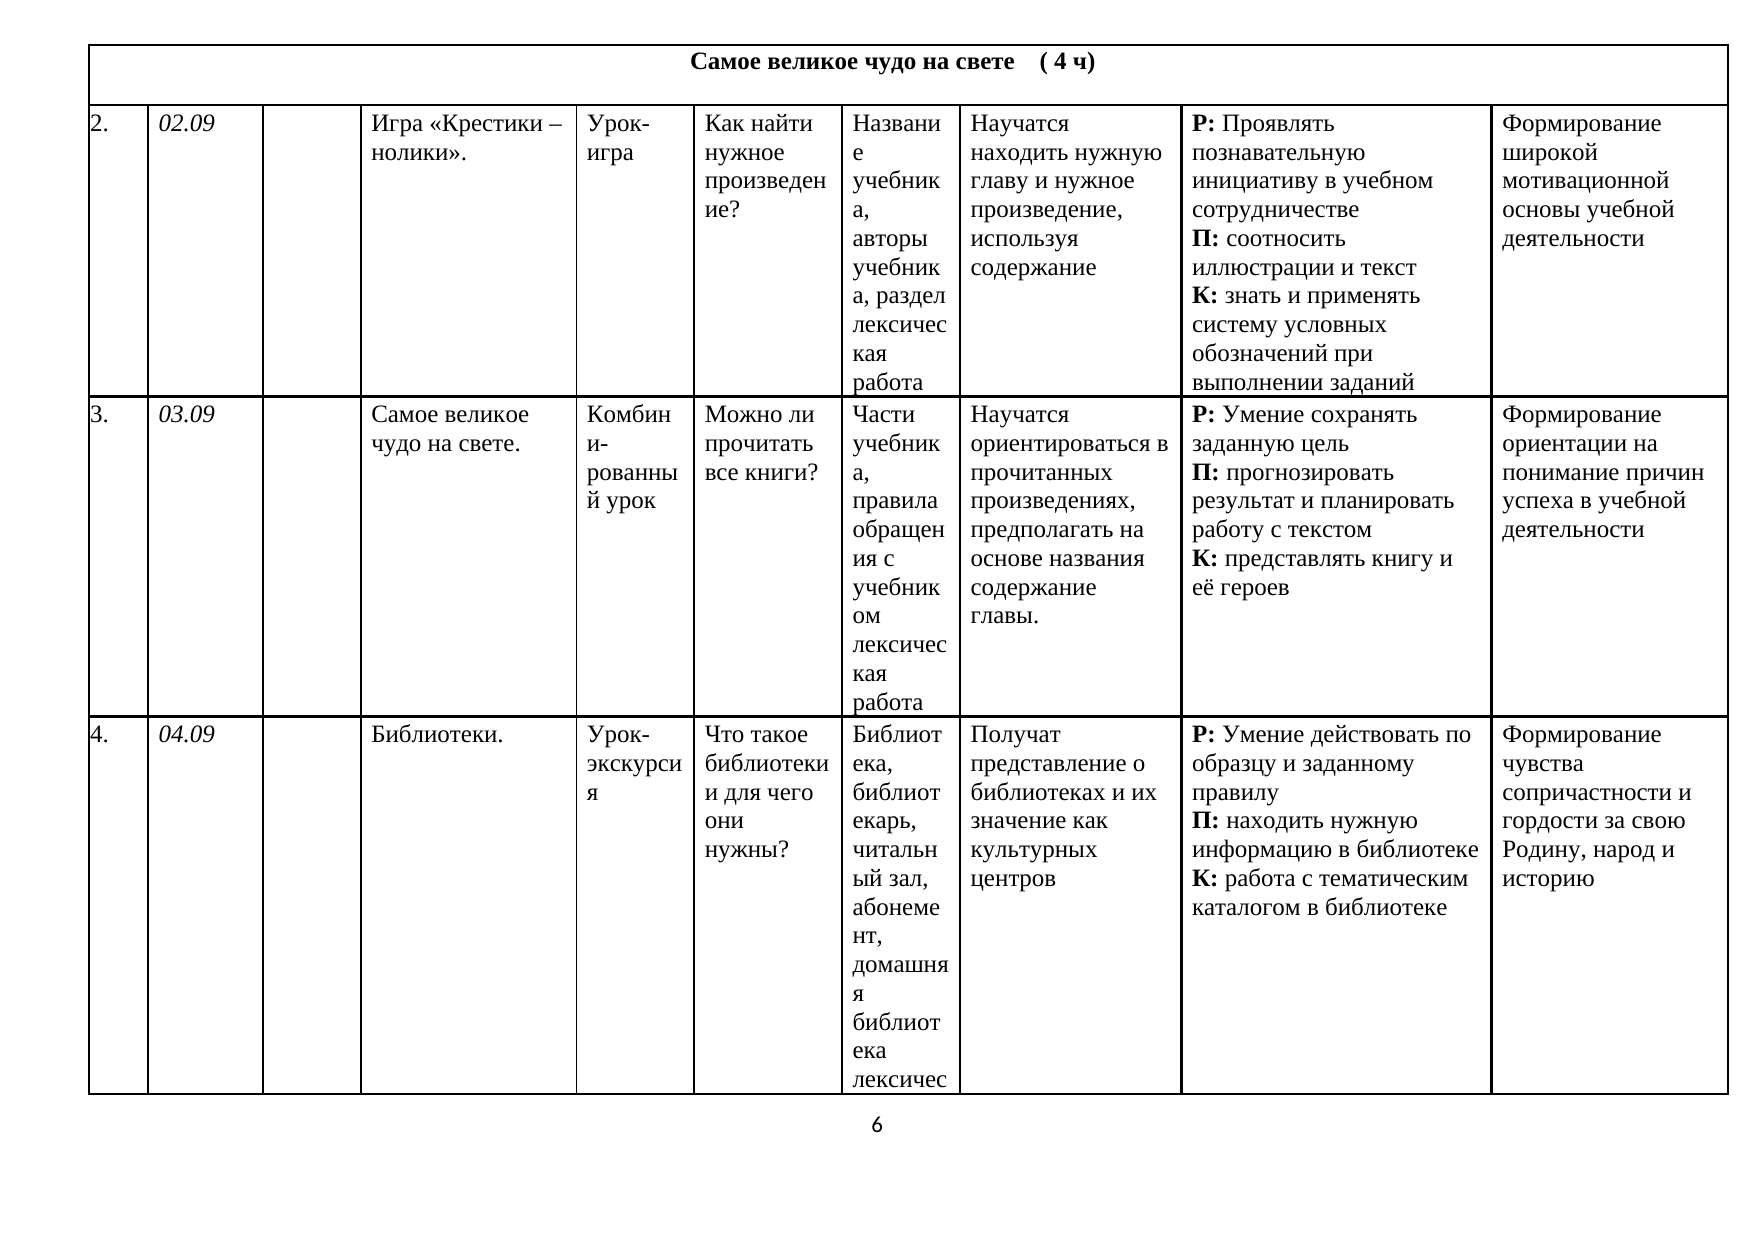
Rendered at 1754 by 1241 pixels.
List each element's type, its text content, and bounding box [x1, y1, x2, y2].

table_cell [264, 398, 360, 715]
table_cell Самое великое чудо на свете ( 4 ч) [90, 46, 1727, 104]
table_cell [843, 718, 959, 1093]
table_cell Научатся находить нужную главу и нужное произведение, используя содержание [961, 106, 1180, 395]
table_cell 04.09 [149, 718, 262, 1093]
table_cell Формирование широкой мотивационной основы учебной деятельности [1493, 106, 1727, 395]
table_cell Формирование ориентации на понимание причин успеха в учебной деятельности [1493, 398, 1727, 715]
table_cell Части учебника, правила обращения с учебником лексическая работа [843, 398, 959, 715]
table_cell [1183, 718, 1490, 1093]
table_cell Комбини-рованный урок [577, 398, 693, 715]
table_cell Самое великое чудо на свете. [362, 398, 576, 715]
table_cell Игра «Крестики – нолики». [362, 106, 576, 395]
table_cell 2. [90, 106, 147, 395]
table_cell 02.09 [149, 106, 262, 395]
table_cell 3. [90, 398, 147, 715]
table_cell Как найти нужное произведение? [695, 106, 841, 395]
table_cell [1493, 718, 1727, 1093]
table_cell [961, 718, 1180, 1093]
table_cell [264, 106, 360, 395]
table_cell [695, 718, 841, 1093]
table_cell Урок-экскурсия [577, 718, 693, 1093]
table_cell 03.09 [149, 398, 262, 715]
table_cell 4. [90, 718, 147, 1093]
table_cell Научатся ориентироваться в прочитанных произведениях, предполагать на основе названия содержание главы. [961, 398, 1180, 715]
table_cell Библиотеки. [362, 718, 576, 1093]
table_cell Р: Проявлять познавательную инициативу в учебном сотрудничестве П: соотносить иллюстрации и текст К: знать и применять систему условных обозначений при выполнении заданий [1183, 106, 1490, 395]
table_cell Р: Умение сохранять заданную цель П: прогнозировать результат и планировать работу с текстом К: представлять книгу и её героев [1183, 398, 1490, 715]
table_cell Можно ли прочитать все книги? [695, 398, 841, 715]
table_cell [264, 718, 360, 1093]
table_cell Урок-игра [577, 106, 693, 395]
table_cell Название учебника, авторы учебника, раздел лексическая работа [843, 106, 959, 395]
